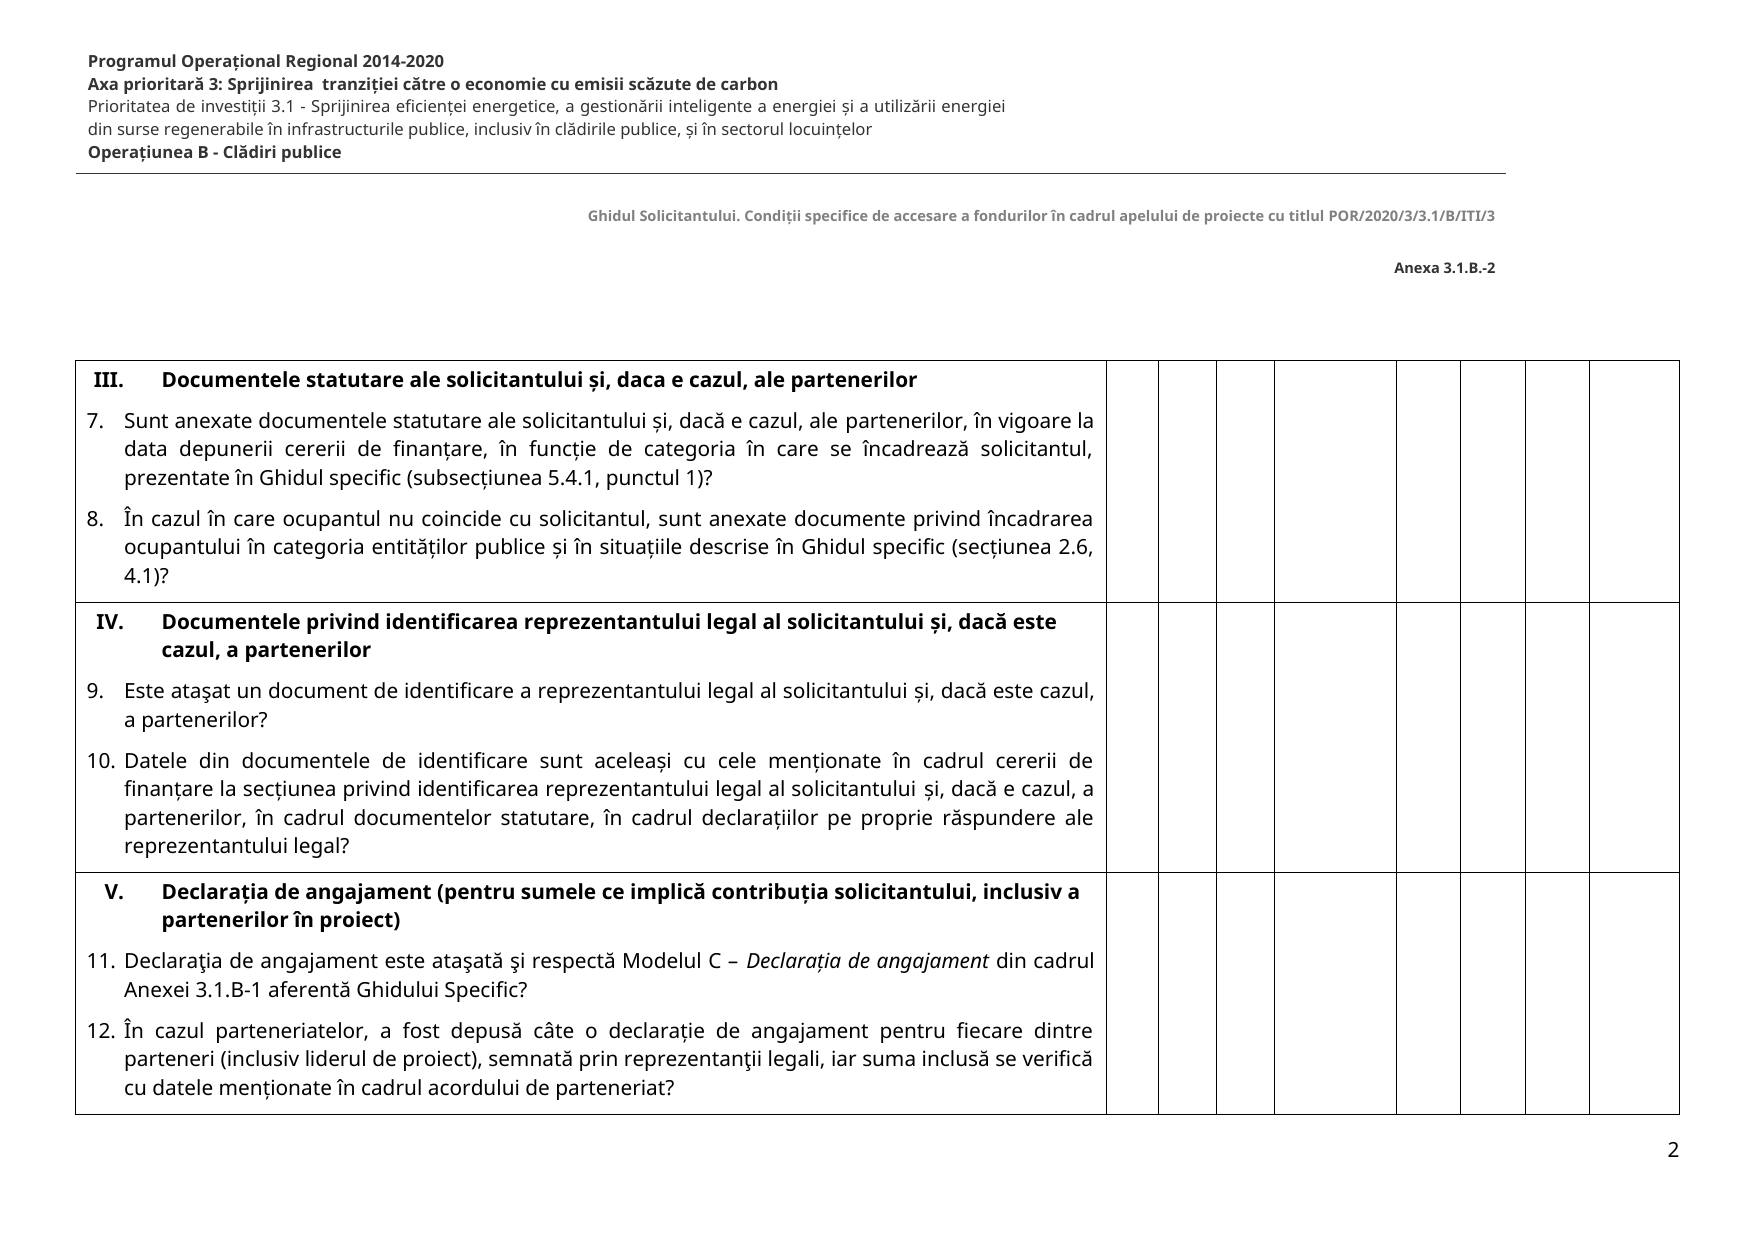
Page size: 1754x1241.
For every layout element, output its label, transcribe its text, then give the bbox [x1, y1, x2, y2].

table_cell [1397, 603, 1460, 872]
table_cell [1461, 603, 1525, 872]
table_cell [1275, 361, 1396, 602]
table_cell [1461, 873, 1525, 1114]
table_cell [1590, 873, 1679, 1114]
table_cell [1275, 873, 1396, 1114]
table_cell [1159, 361, 1216, 602]
table_cell [1217, 603, 1274, 872]
table_cell [1107, 361, 1158, 602]
table_cell [1107, 873, 1158, 1114]
table_cell [1159, 603, 1216, 872]
table_cell Documentele statutare ale solicitantului și, daca e cazul, ale partenerilor Sunt anexate documentele statutare ale solicitantului și, dacă e cazul, ale partenerilor, în vigoare la data depunerii cererii de finanțare, în funcție de categoria în care se încadrează solicitantul, prezentate în Ghidul specific (subsecțiunea 5.4.1, punctul 1)? În cazul în care ocupantul nu coincide cu solicitantul, sunt anexate documente privind încadrarea ocupantului în categoria entităților publice și în situațiile descrise în Ghidul specific (secțiunea 2.6, 4.1)? [76, 361, 1106, 602]
table_cell [1526, 873, 1589, 1114]
table_cell [1526, 361, 1589, 602]
table_cell Documentele privind identificarea reprezentantului legal al solicitantului și, dacă este cazul, a partenerilor Este ataşat un document de identificare a reprezentantului legal al solicitantului și, dacă este cazul, a partenerilor? Datele din documentele de identificare sunt aceleași cu cele menționate în cadrul cererii de finanțare la secțiunea privind identificarea reprezentantului legal al solicitantului și, dacă e cazul, a partenerilor, în cadrul documentelor statutare, în cadrul declarațiilor pe proprie răspundere ale reprezentantului legal? [76, 603, 1106, 872]
table_cell Declarația de angajament (pentru sumele ce implică contribuția solicitantului, inclusiv a partenerilor în proiect) Declaraţia de angajament este ataşată şi respectă Modelul C – Declarația de angajament din cadrul Anexei 3.1.B-1 aferentă Ghidului Specific? În cazul parteneriatelor, a fost depusă câte o declarație de angajament pentru fiecare dintre parteneri (inclusiv liderul de proiect), semnată prin reprezentanţii legali, iar suma inclusă se verifică cu datele menționate în cadrul acordului de parteneriat? [76, 873, 1106, 1114]
table_cell [1217, 873, 1274, 1114]
table_cell [1107, 603, 1158, 872]
table_cell [1397, 361, 1460, 602]
table_cell [1217, 361, 1274, 602]
table_cell [1397, 873, 1460, 1114]
table_cell [1275, 603, 1396, 872]
table_cell [1590, 361, 1679, 602]
table_cell [1526, 603, 1589, 872]
table_cell [1590, 603, 1679, 872]
table_cell [1159, 873, 1216, 1114]
table_cell [1461, 361, 1525, 602]
